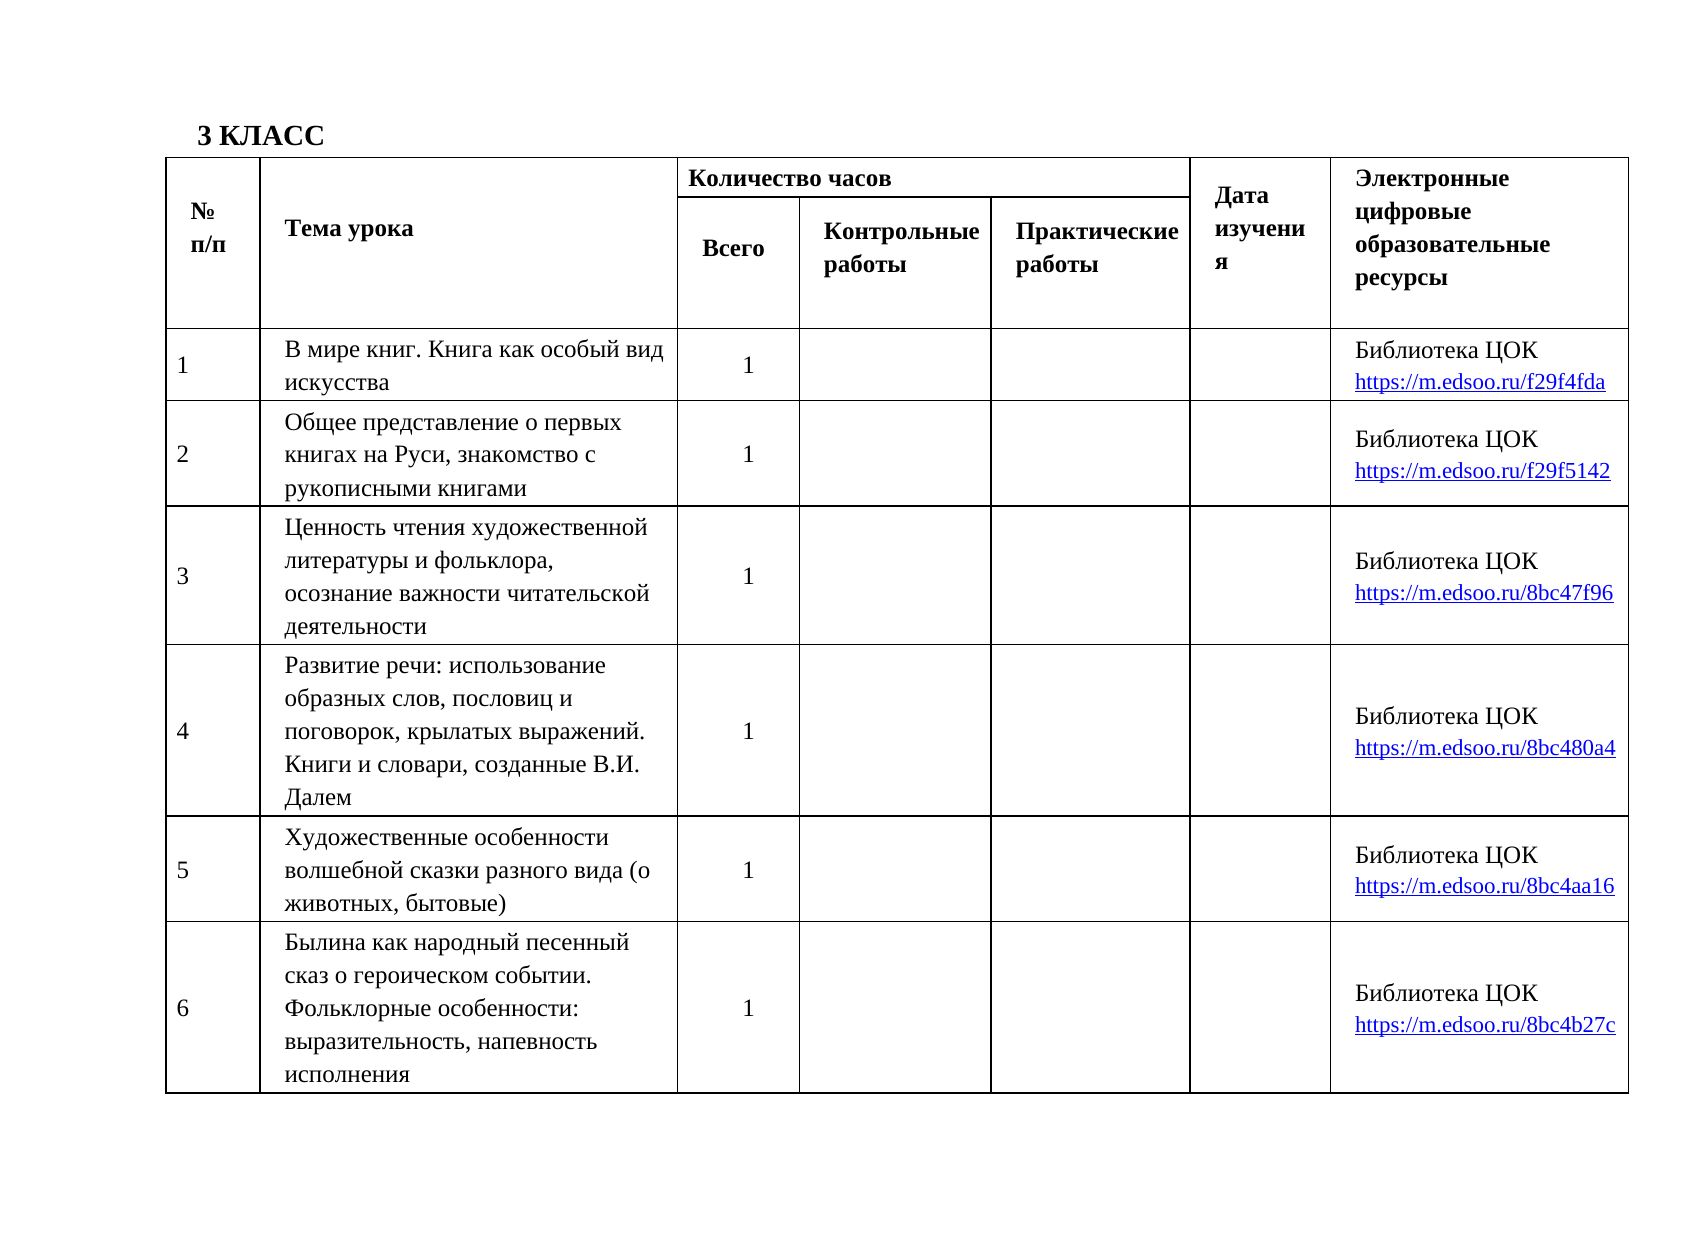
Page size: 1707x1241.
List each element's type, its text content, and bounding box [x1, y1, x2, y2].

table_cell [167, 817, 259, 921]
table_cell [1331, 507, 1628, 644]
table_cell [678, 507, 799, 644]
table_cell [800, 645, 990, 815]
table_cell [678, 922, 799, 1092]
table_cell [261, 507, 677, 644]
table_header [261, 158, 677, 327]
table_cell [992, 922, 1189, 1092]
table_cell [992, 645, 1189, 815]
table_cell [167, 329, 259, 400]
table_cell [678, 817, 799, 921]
text 3 КЛАСС [190, 118, 1618, 152]
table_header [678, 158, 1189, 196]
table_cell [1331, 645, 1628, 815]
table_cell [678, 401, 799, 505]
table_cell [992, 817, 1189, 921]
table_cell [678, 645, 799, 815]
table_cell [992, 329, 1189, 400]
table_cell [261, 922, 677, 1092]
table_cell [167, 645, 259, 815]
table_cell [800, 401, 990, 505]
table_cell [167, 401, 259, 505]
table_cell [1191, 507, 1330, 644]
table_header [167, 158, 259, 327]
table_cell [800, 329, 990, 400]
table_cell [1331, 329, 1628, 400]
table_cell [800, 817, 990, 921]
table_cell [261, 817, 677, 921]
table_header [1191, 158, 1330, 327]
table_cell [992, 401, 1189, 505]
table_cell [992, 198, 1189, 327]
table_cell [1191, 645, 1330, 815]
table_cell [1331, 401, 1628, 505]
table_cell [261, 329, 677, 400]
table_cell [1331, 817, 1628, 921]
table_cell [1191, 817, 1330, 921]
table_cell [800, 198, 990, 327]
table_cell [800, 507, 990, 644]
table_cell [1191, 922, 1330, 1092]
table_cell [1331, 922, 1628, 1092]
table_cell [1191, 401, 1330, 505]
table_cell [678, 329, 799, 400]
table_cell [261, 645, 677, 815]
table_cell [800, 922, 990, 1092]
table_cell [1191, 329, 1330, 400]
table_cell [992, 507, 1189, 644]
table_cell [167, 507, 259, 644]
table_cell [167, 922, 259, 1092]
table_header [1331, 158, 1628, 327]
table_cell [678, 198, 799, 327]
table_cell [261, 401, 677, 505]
